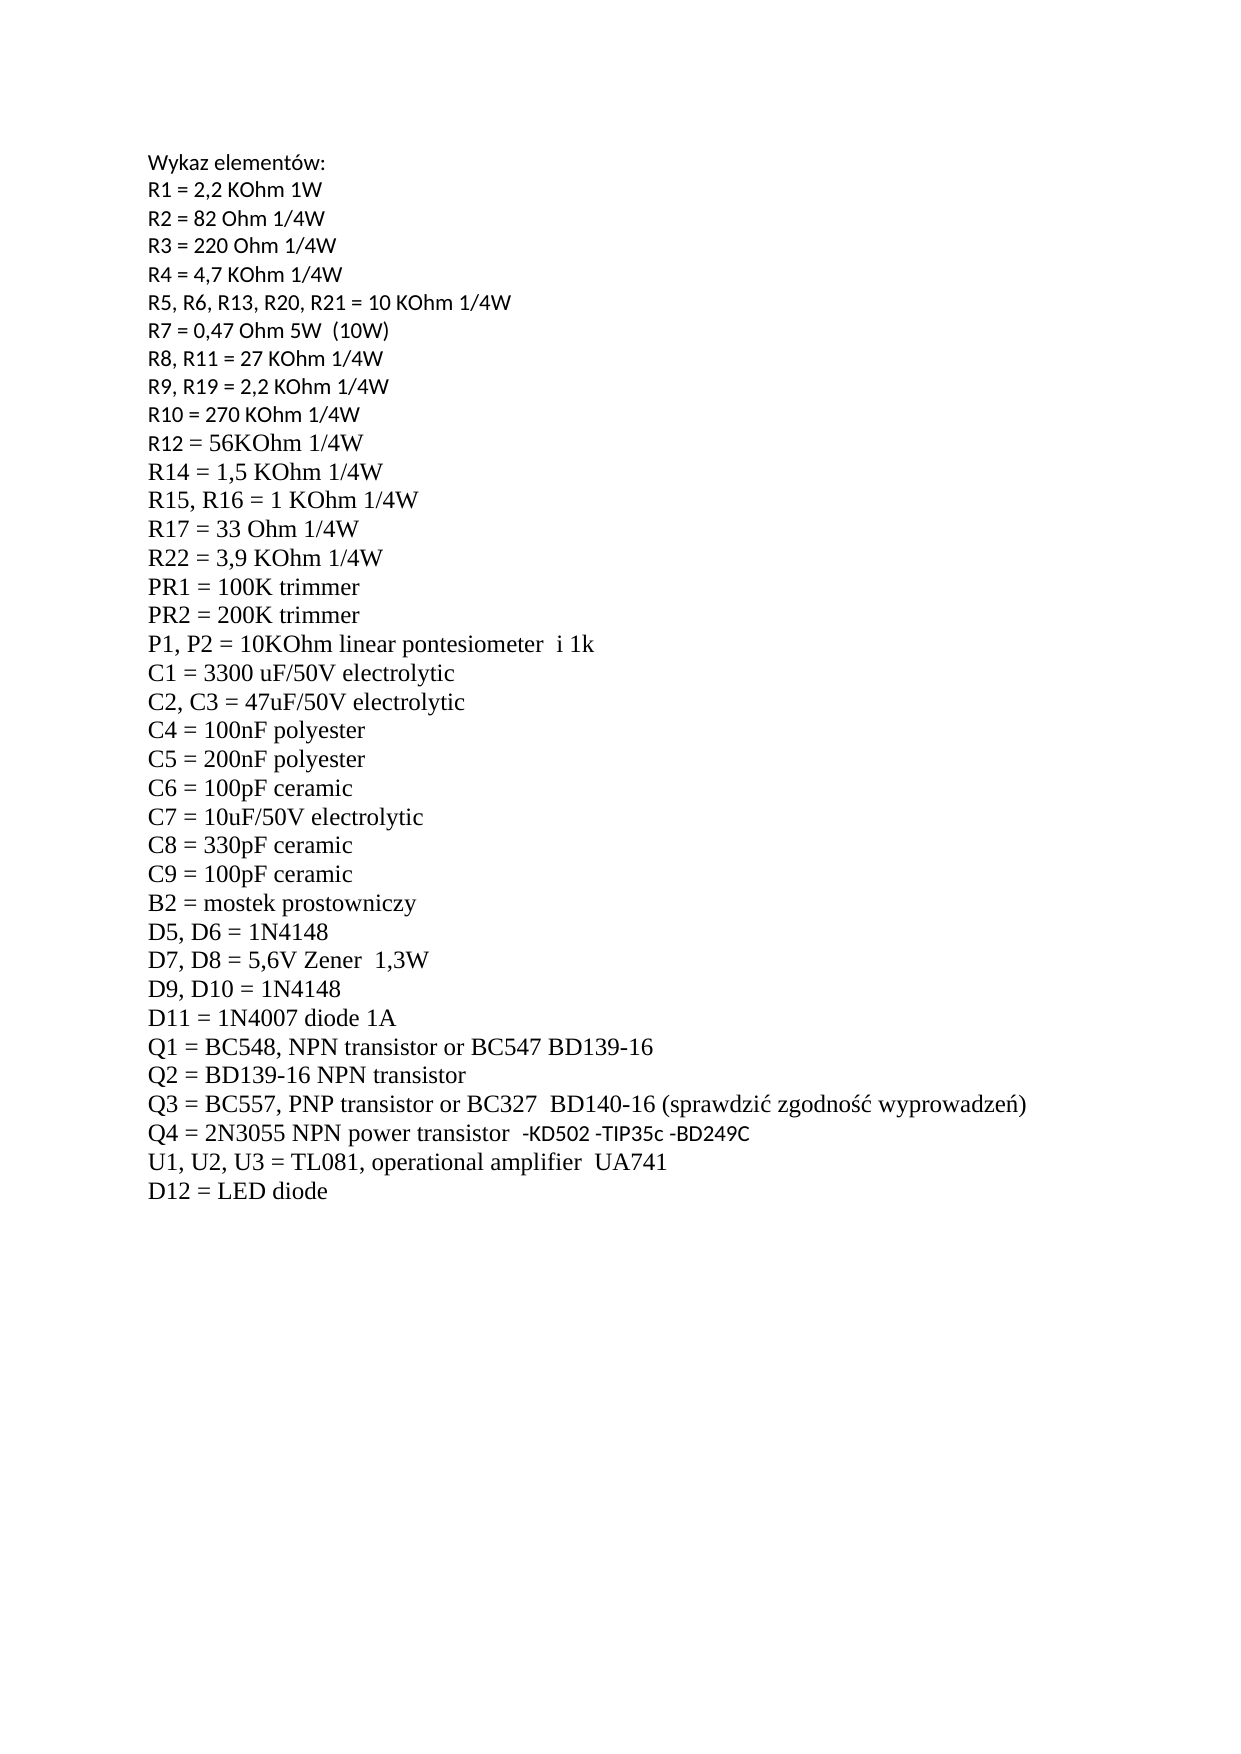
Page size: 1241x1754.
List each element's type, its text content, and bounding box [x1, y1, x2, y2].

text R14 = 1,5 KOhm 1/4W R15, R16 = 1 KOhm 1/4W R17 = 33 Ohm 1/4W R22 = 3,9 KOhm 1/4W PR1 = 100K trimmer [148, 457, 1093, 601]
text PR2 = 200K trimmer P1, P2 = 10KOhm linear pontesiometer i 1k C1 = 3300 uF/50V electrolytic C2, C3 = 47uF/50V electrolytic C4 = 100nF polyester C5 = 200nF polyester C6 = 100pF ceramic C7 = 10uF/50V electrolytic C8 = 330pF ceramic C9 = 100pF ceramic B2 = mostek prostowniczy D5, D6 = 1N4148 D7, D8 = 5,6V Zener 1,3W D9, D10 = 1N4148 D11 = 1N4007 diode 1A Q1 = BC548, NPN transistor or BC547 BD139-16 Q2 = BD139-16 NPN transistor Q3 = BC557, PNP transistor or BC327 BD140-16 (sprawdzić zgodność wyprowadzeń) Q4 = 2N3055 NPN power transistor -KD502 -TIP35c -BD249C U1, U2, U3 = TL081, operational amplifier UA741 D12 = LED diode [148, 601, 1093, 1205]
text Wykaz elementów: R1 = 2,2 KOhm 1W R2 = 82 Ohm 1/4W R3 = 220 Ohm 1/4W R4 = 4,7 KOhm 1/4W R5, R6, R13, R20, R21 = 10 KOhm 1/4W R7 = 0,47 Ohm 5W (10W) R8, R11 = 27 KOhm 1/4W R9, R19 = 2,2 KOhm 1/4W R10 = 270 KOhm 1/4W R12 = 56KOhm 1/4W [148, 148, 1093, 457]
